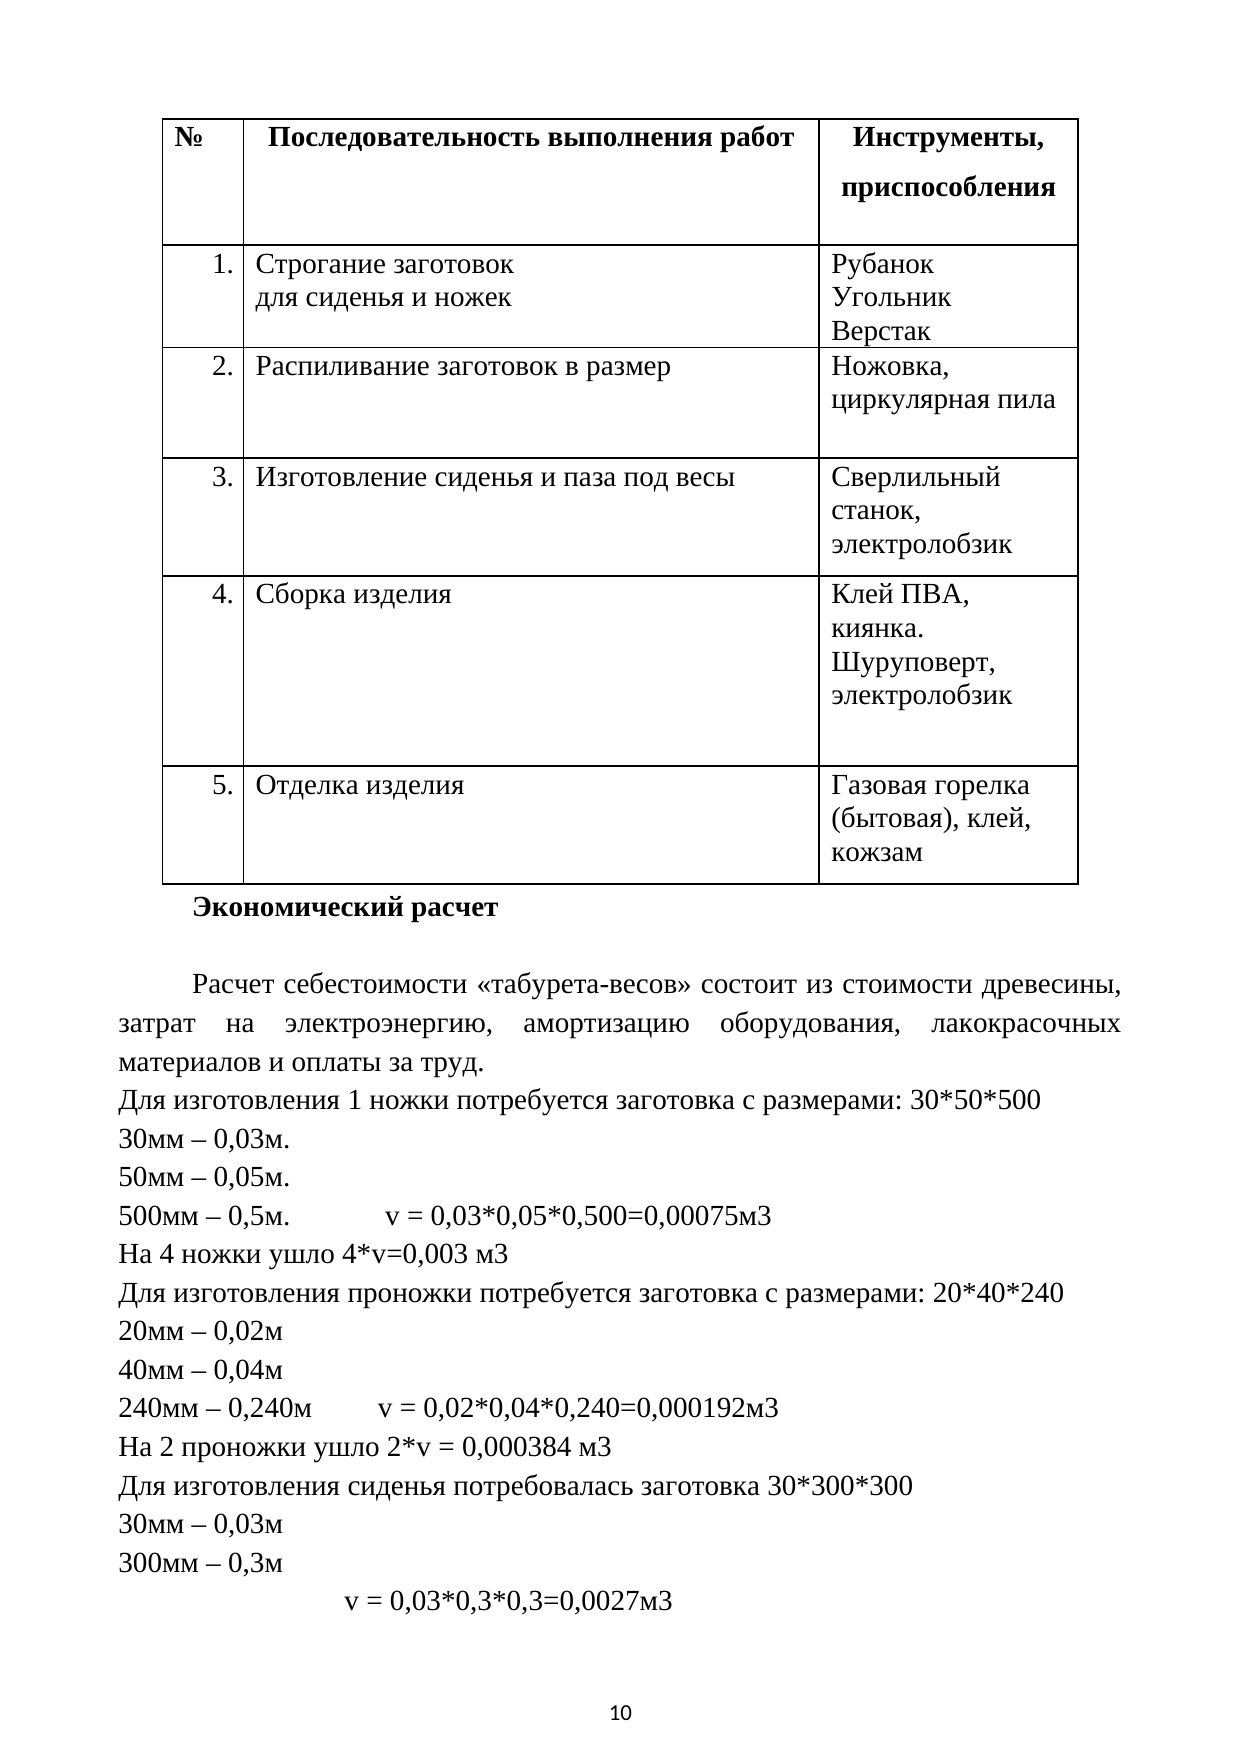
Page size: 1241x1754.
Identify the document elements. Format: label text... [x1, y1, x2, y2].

text Для изготовления проножки потребуется заготовка с размерами: 20*40*240 [118, 1275, 1122, 1308]
text Для изготовления сиденья потребовалась заготовка 30*300*300 [118, 1468, 1122, 1501]
text 50мм – 0,05м. [118, 1159, 1122, 1193]
table_header № [163, 120, 243, 244]
table_header Последовательность выполнения работ [244, 120, 818, 244]
text 30мм – 0,03м [118, 1506, 1122, 1540]
text Расчет себестоимости «табурета-весов» состоит из стоимости древесины, затрат на электроэнергию, амортизацию оборудования, лакокрасочных материалов и оплаты за труд. [118, 967, 1122, 1077]
text На 2 проножки ушло 2*v = 0,000384 м3 [118, 1429, 1122, 1463]
table_cell Рубанок Угольник Верстак [820, 246, 1077, 346]
text v = 0,03*0,3*0,3=0,0027м3 [118, 1583, 1122, 1617]
table_cell Сборка изделия [244, 577, 818, 765]
text 500мм – 0,5м. v = 0,03*0,05*0,500=0,00075м3 [118, 1198, 1122, 1231]
table_cell Отделка изделия [244, 767, 818, 883]
table_cell [163, 348, 243, 457]
table_cell [163, 577, 243, 765]
table_cell [163, 767, 243, 883]
table_cell Распиливание заготовок в размер [244, 348, 818, 457]
table_cell Изготовление сиденья и паза под весы [244, 459, 818, 575]
table_cell [163, 459, 243, 575]
table_cell Клей ПВА, киянка. Шуруповерт, электролобзик [820, 577, 1077, 765]
text 30мм – 0,03м. [118, 1121, 1122, 1154]
table_cell Газовая горелка (бытовая), клей, кожзам [820, 767, 1077, 883]
text 300мм – 0,3м [118, 1545, 1122, 1578]
table_header Инструменты, приспособления [820, 120, 1077, 244]
text Для изготовления 1 ножки потребуется заготовка с размерами: 30*50*500 [118, 1082, 1122, 1116]
text 240мм – 0,240м v = 0,02*0,04*0,240=0,000192м3 [118, 1391, 1122, 1424]
text 40мм – 0,04м [118, 1352, 1122, 1386]
table_cell Ножовка, циркулярная пила [820, 348, 1077, 457]
text На 4 ножки ушло 4*v=0,003 м3 [118, 1236, 1122, 1270]
text Экономический расчет [118, 162, 1122, 923]
table_cell [163, 246, 243, 346]
table_cell Сверлильный станок, электролобзик [820, 459, 1077, 575]
text 20мм – 0,02м [118, 1313, 1122, 1347]
table_cell Строгание заготовок для сиденья и ножек [244, 246, 818, 346]
